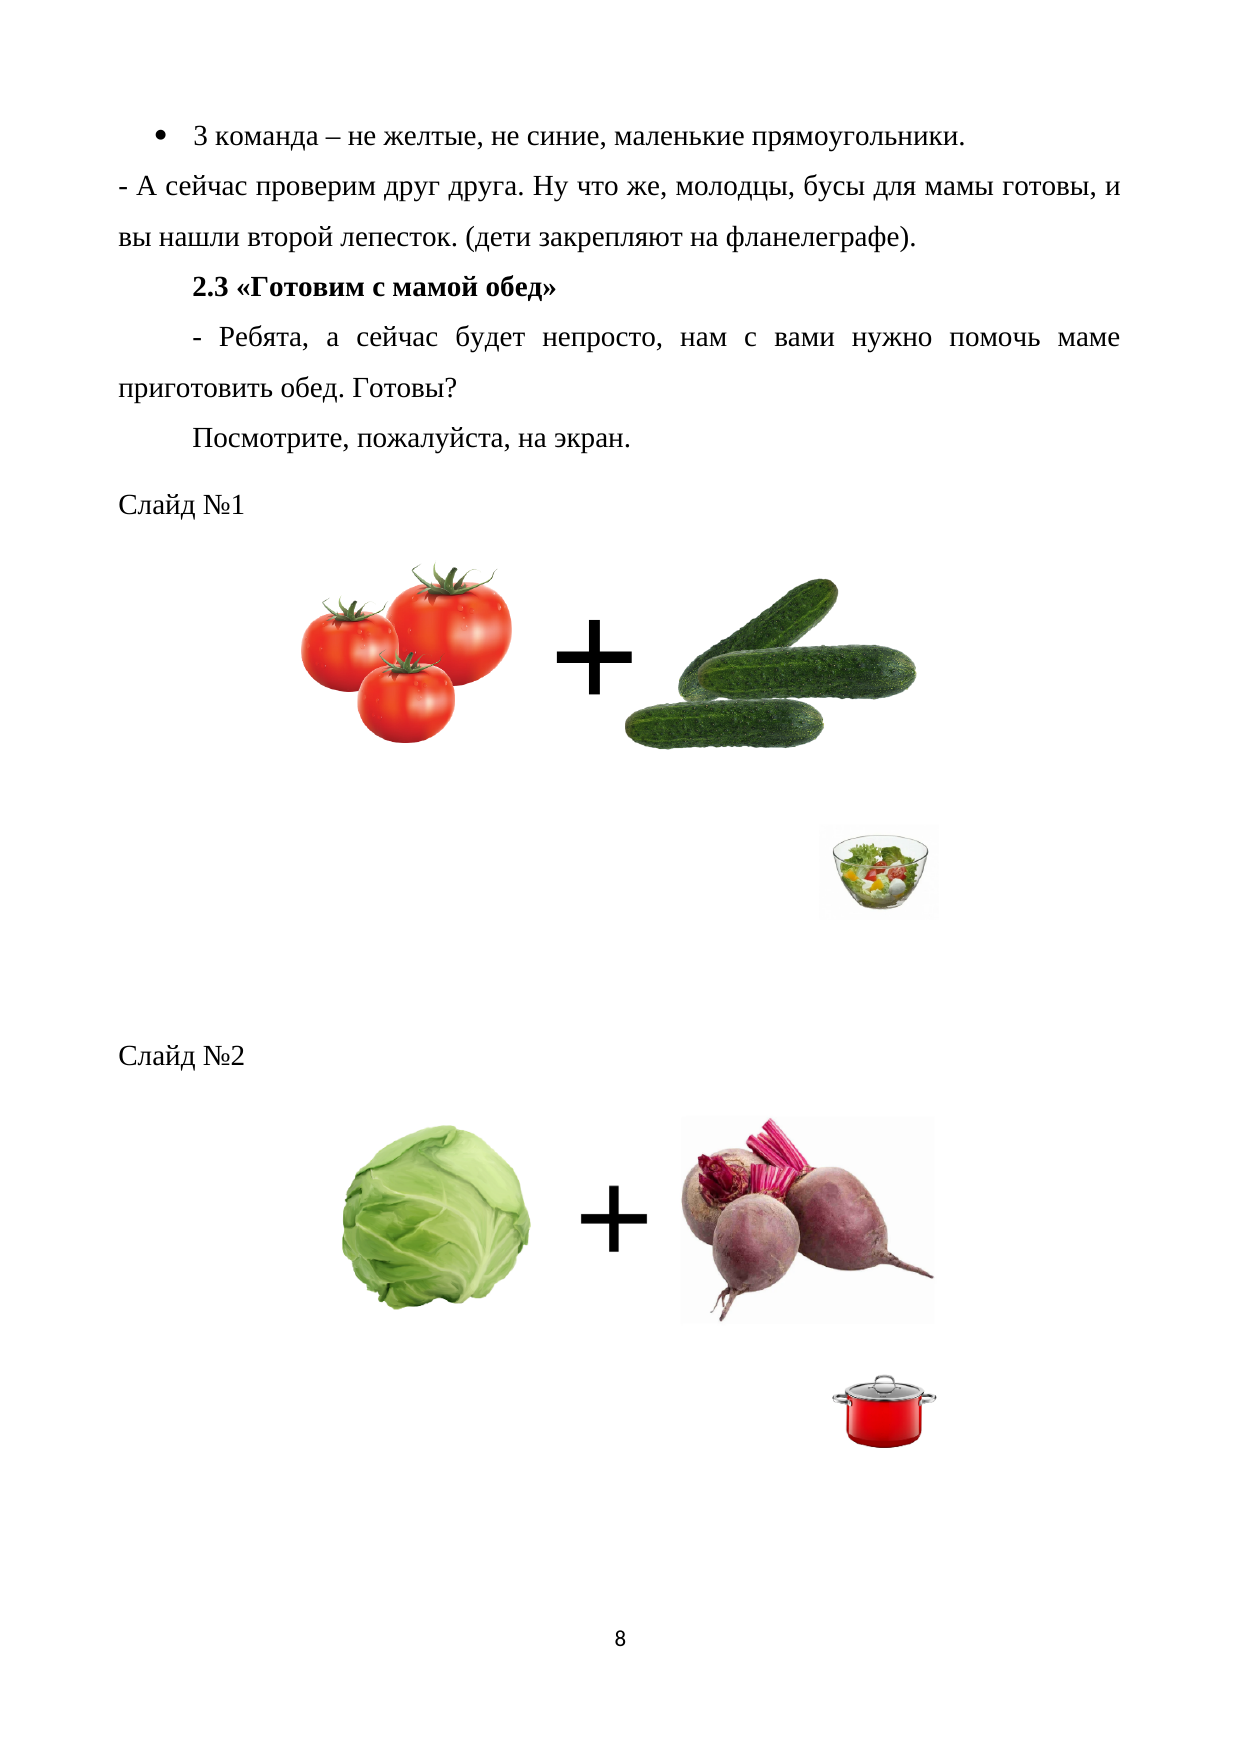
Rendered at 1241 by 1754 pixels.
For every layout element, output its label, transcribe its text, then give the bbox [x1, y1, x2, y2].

text - А сейчас проверим друг друга. Ну что же, молодцы, бусы для мамы готовы, и вы нашли второй лепесток. (дети закрепляют на фланелеграфе). [118, 168, 1122, 252]
list 3 команда – не желтые, не синие, маленькие прямоугольники. [156, 118, 1122, 152]
text - Ребята, а сейчас будет непросто, нам с вами нужно помочь маме приготовить обед. Готовы? [118, 319, 1122, 403]
text Слайд №1 [118, 487, 1122, 521]
picture [275, 544, 945, 922]
text 2.3 «Готовим с мамой обед» [118, 269, 1122, 303]
text Слайд №2 [118, 1038, 1122, 1072]
picture [282, 1091, 945, 1464]
text Посмотрите, пожалуйста, на экран. [118, 420, 1122, 454]
